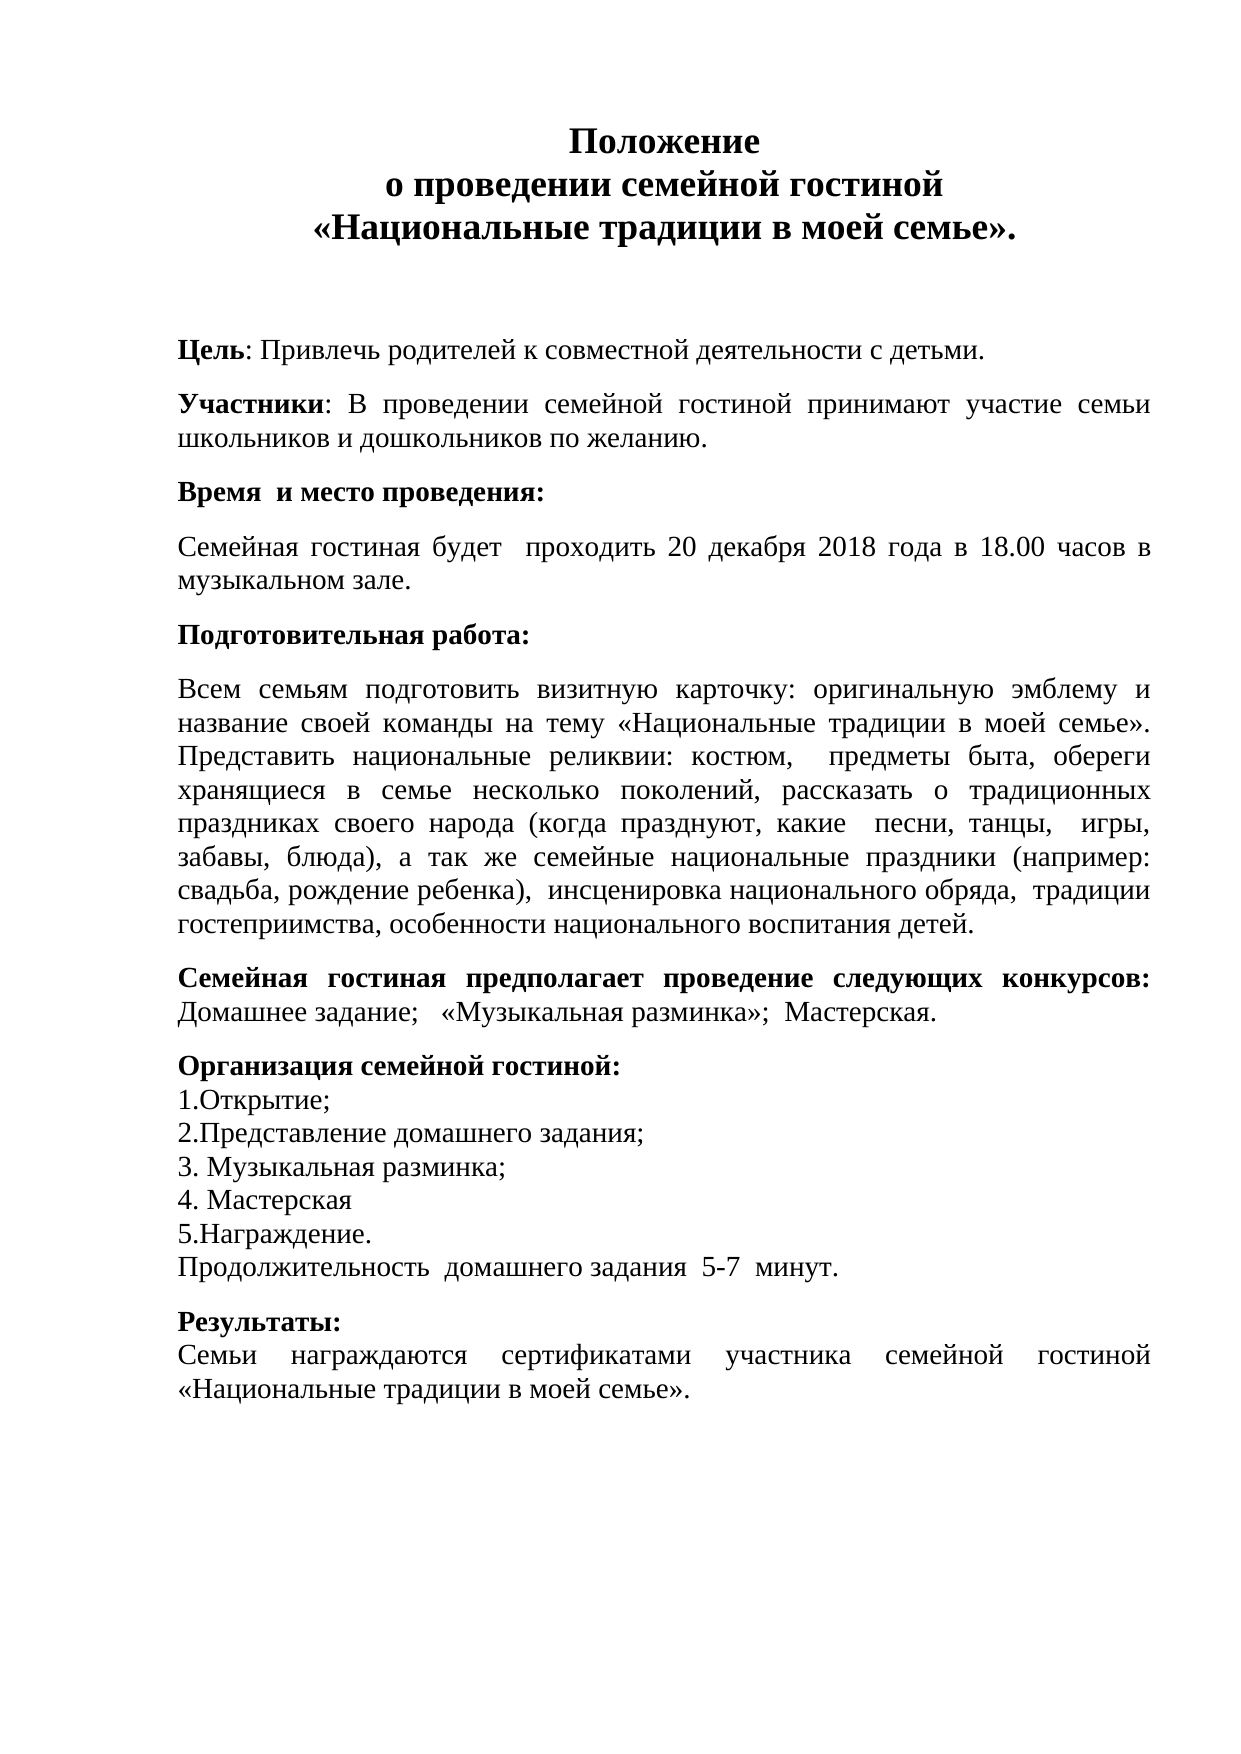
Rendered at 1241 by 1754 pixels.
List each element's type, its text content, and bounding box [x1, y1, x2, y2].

text Семейная гостиная предполагает проведение следующих конкурсов: Домашнее задание; «Музыкальная разминка»; Мастерская. [177, 960, 1152, 1027]
text Цель: Привлечь родителей к совместной деятельности с детьми. [177, 332, 1152, 366]
text Всем семьям подготовить визитную карточку: оригинальную эмблему и название своей команды на тему «Национальные традиции в моей семье». Представить национальные реликвии: костюм, предметы быта, обереги хранящиеся в семье несколько поколений, рассказать о традиционных праздниках своего народа (когда празднуют, какие песни, танцы, игры, забавы, блюда), а так же семейные национальные праздники (например: свадьба, рождение ребенка), инсценировка национального обряда, традиции гостеприимства, особенности национального воспитания детей. [177, 671, 1152, 939]
text 3. Музыкальная разминка; [177, 1149, 1152, 1182]
text 2.Представление домашнего задания; [177, 1115, 1152, 1149]
text 1.Открытие; [177, 1082, 1152, 1115]
text Участники: В проведении семейной гостиной принимают участие семьи школьников и дошкольников по желанию. [177, 387, 1152, 454]
text Положение о проведении семейной гостиной «Национальные традиции в моей семье». [177, 118, 1152, 247]
text 4. Мастерская [177, 1182, 1152, 1216]
text 5.Награждение. [177, 1216, 1152, 1249]
text Результаты: Семьи награждаются сертификатами участника семейной гостиной «Национальные традиции в моей семье». [177, 1304, 1152, 1404]
text Продолжительность домашнего задания 5-7 минут. [177, 1249, 1152, 1283]
text Время и место проведения: [177, 474, 1152, 508]
text Семейная гостиная будет проходить 20 декабря 2018 года в 18.00 часов в музыкальном зале. [177, 529, 1152, 596]
text Организация семейной гостиной: [177, 1048, 1152, 1082]
text Подготовительная работа: [177, 617, 1152, 650]
